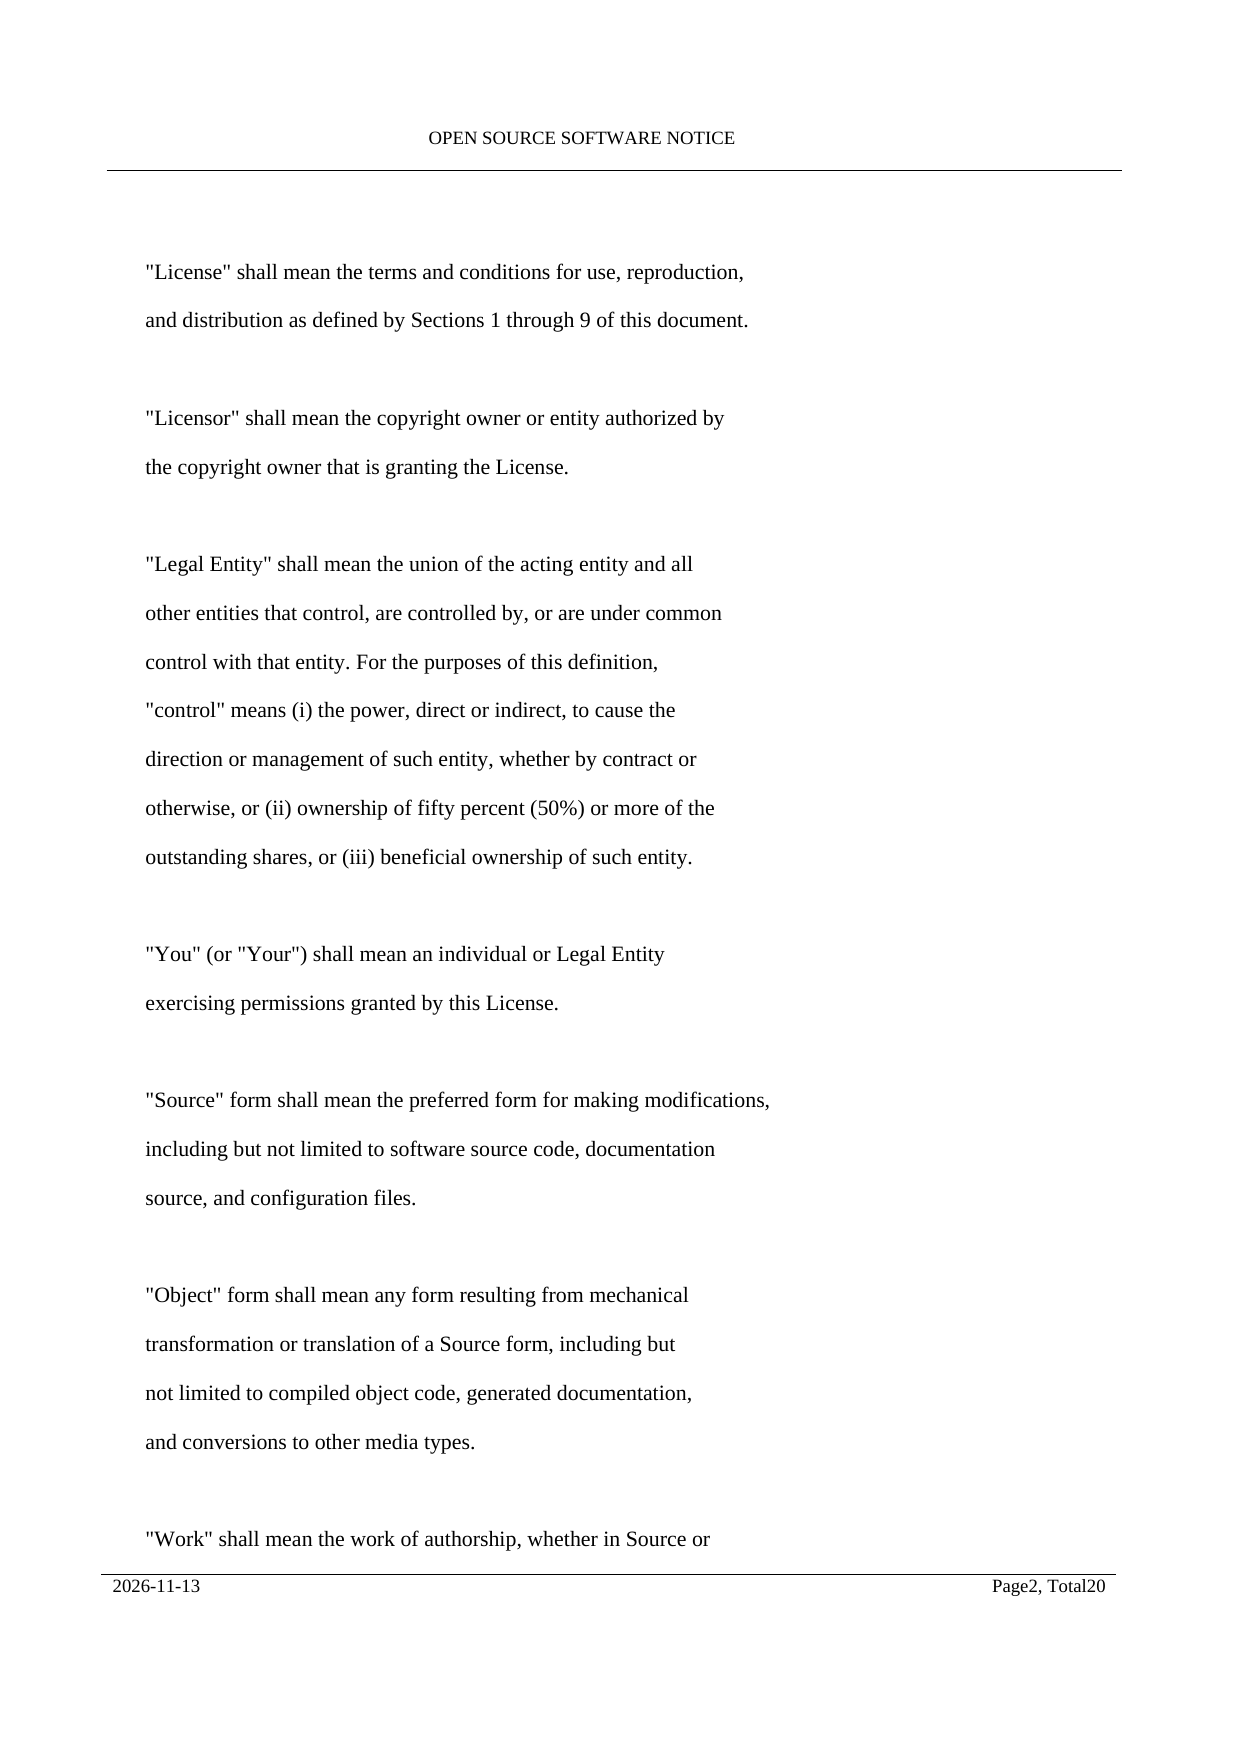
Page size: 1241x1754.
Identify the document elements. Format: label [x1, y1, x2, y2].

text [112, 206, 1128, 1555]
